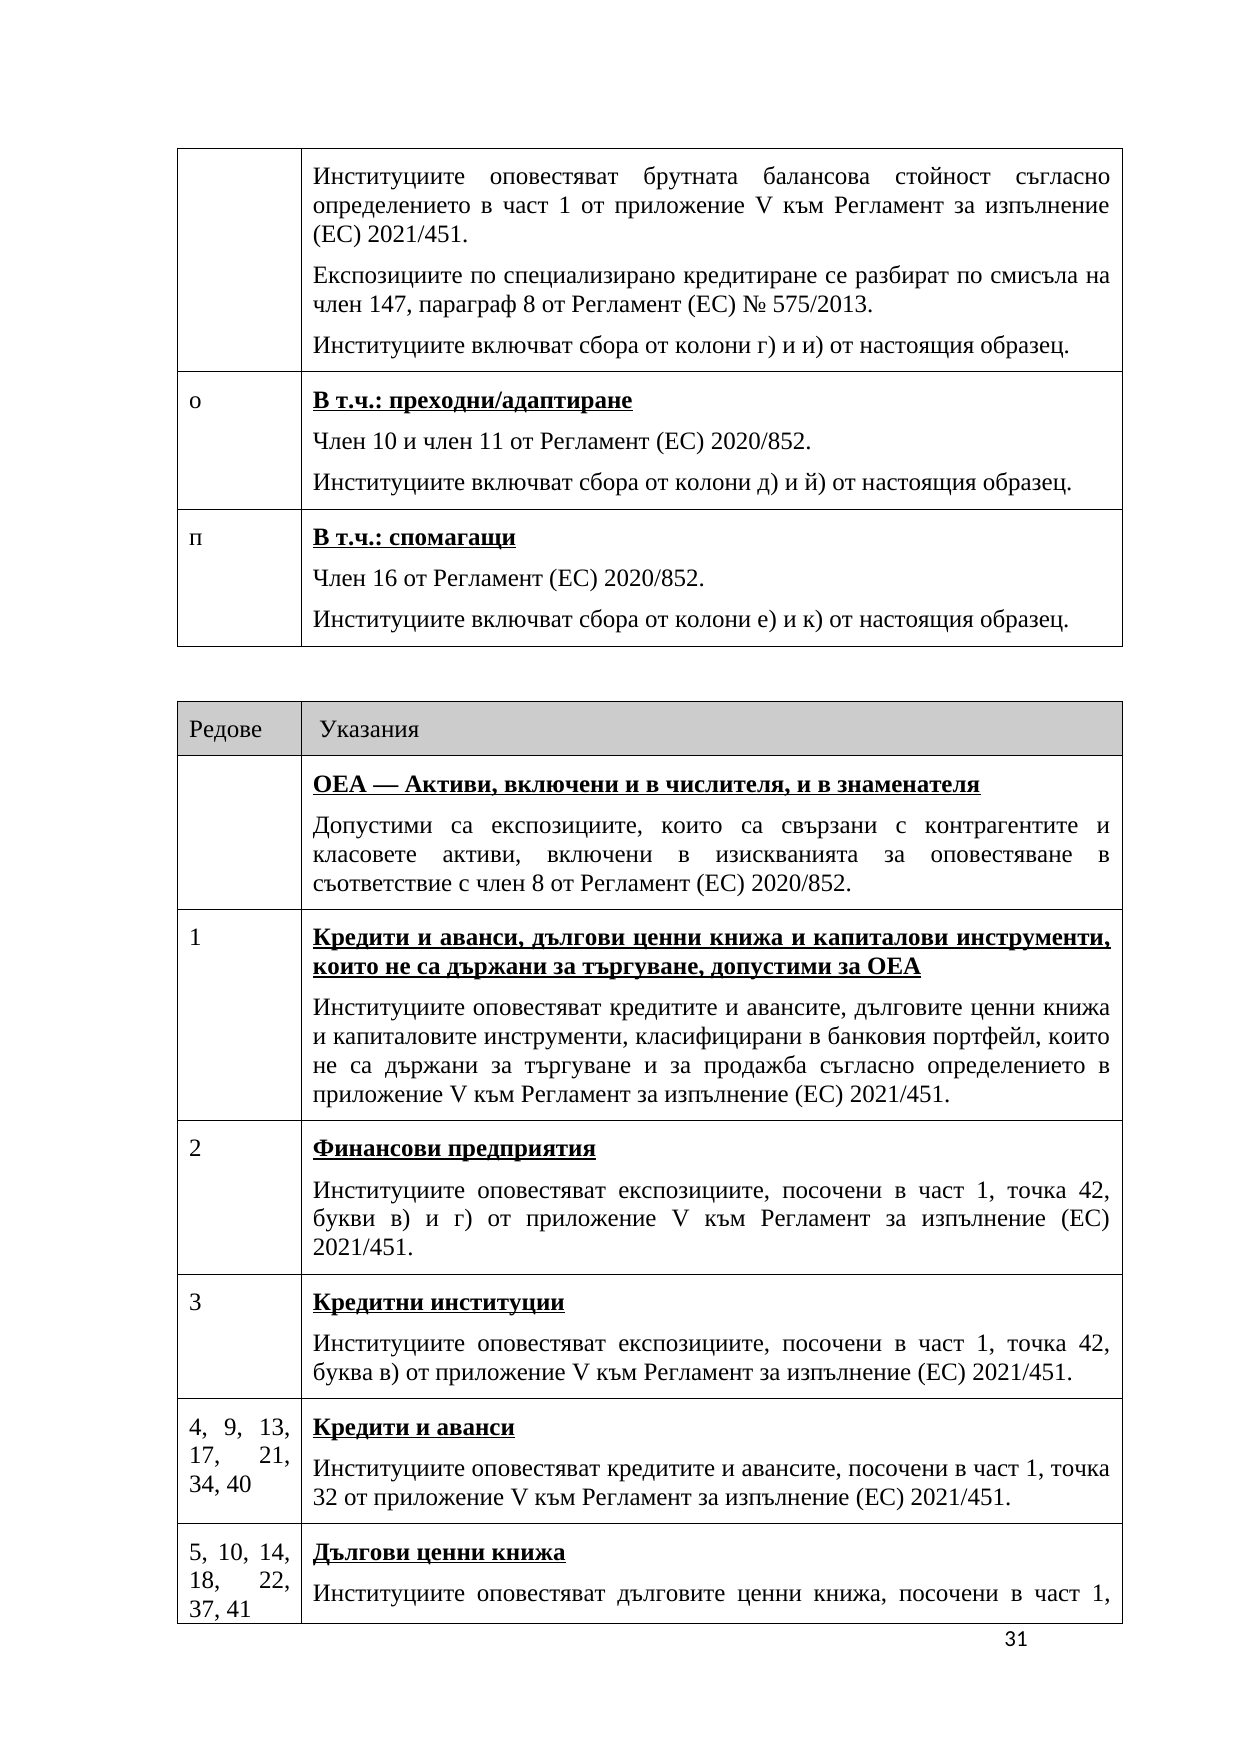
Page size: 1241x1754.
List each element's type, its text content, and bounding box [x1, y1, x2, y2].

table_cell 2 [178, 1121, 301, 1273]
table_cell 4, 9, 13, 17, 21, 34, 40 [178, 1399, 301, 1523]
table_cell В т.ч.: преходни/адаптиране Член 10 и член 11 от Регламент (ЕС) 2020/852. Институциите включват сбора от колони д) и й) от настоящия образец. [302, 372, 1122, 508]
table_cell [178, 756, 301, 909]
table_cell Кредитни институции Институциите оповестяват експозициите, посочени в част 1, точка 42, буква в) от приложение V към Регламент за изпълнение (ЕС) 2021/451. [302, 1275, 1122, 1398]
table_header Указания [302, 702, 1122, 755]
table_cell о [178, 372, 301, 508]
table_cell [302, 1524, 1122, 1623]
table_cell ОЕА — Активи, включени и в числителя, и в знаменателя Допустими са експозициите, които са свързани с контрагентите и класовете активи, включени в изискванията за оповестяване в съответствие с член 8 от Регламент (ЕС) 2020/852. [302, 756, 1122, 909]
table_cell 1 [178, 910, 301, 1120]
table_header Редове [178, 702, 301, 755]
table_cell н [178, 149, 301, 371]
table_cell п [178, 510, 301, 646]
table_cell Кредити и аванси Институциите оповестяват кредитите и авансите, посочени в част 1, точка 32 от приложение V към Регламент за изпълнение (ЕС) 2021/451. [302, 1399, 1122, 1523]
table_cell Финансови предприятия Институциите оповестяват експозициите, посочени в част 1, точка 42, букви в) и г) от приложение V към Регламент за изпълнение (ЕС) 2021/451. [302, 1121, 1122, 1273]
table_cell Кредити и аванси, дългови ценни книжа и капиталови инструменти, които не са държани за търгуване, допустими за ОЕА Институциите оповестяват кредитите и авансите, дълговите ценни книжа и капиталовите инструменти, класифицирани в банковия портфейл, които не са държани за търгуване и за продажба съгласно определението в приложение V към Регламент за изпълнение (ЕС) 2021/451. [302, 910, 1122, 1120]
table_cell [178, 1524, 301, 1623]
table_cell 3 [178, 1275, 301, 1398]
table_cell В т.ч.: спомагащи Член 16 от Регламент (ЕС) 2020/852. Институциите включват сбора от колони е) и к) от настоящия образец. [302, 510, 1122, 646]
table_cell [302, 149, 1122, 371]
